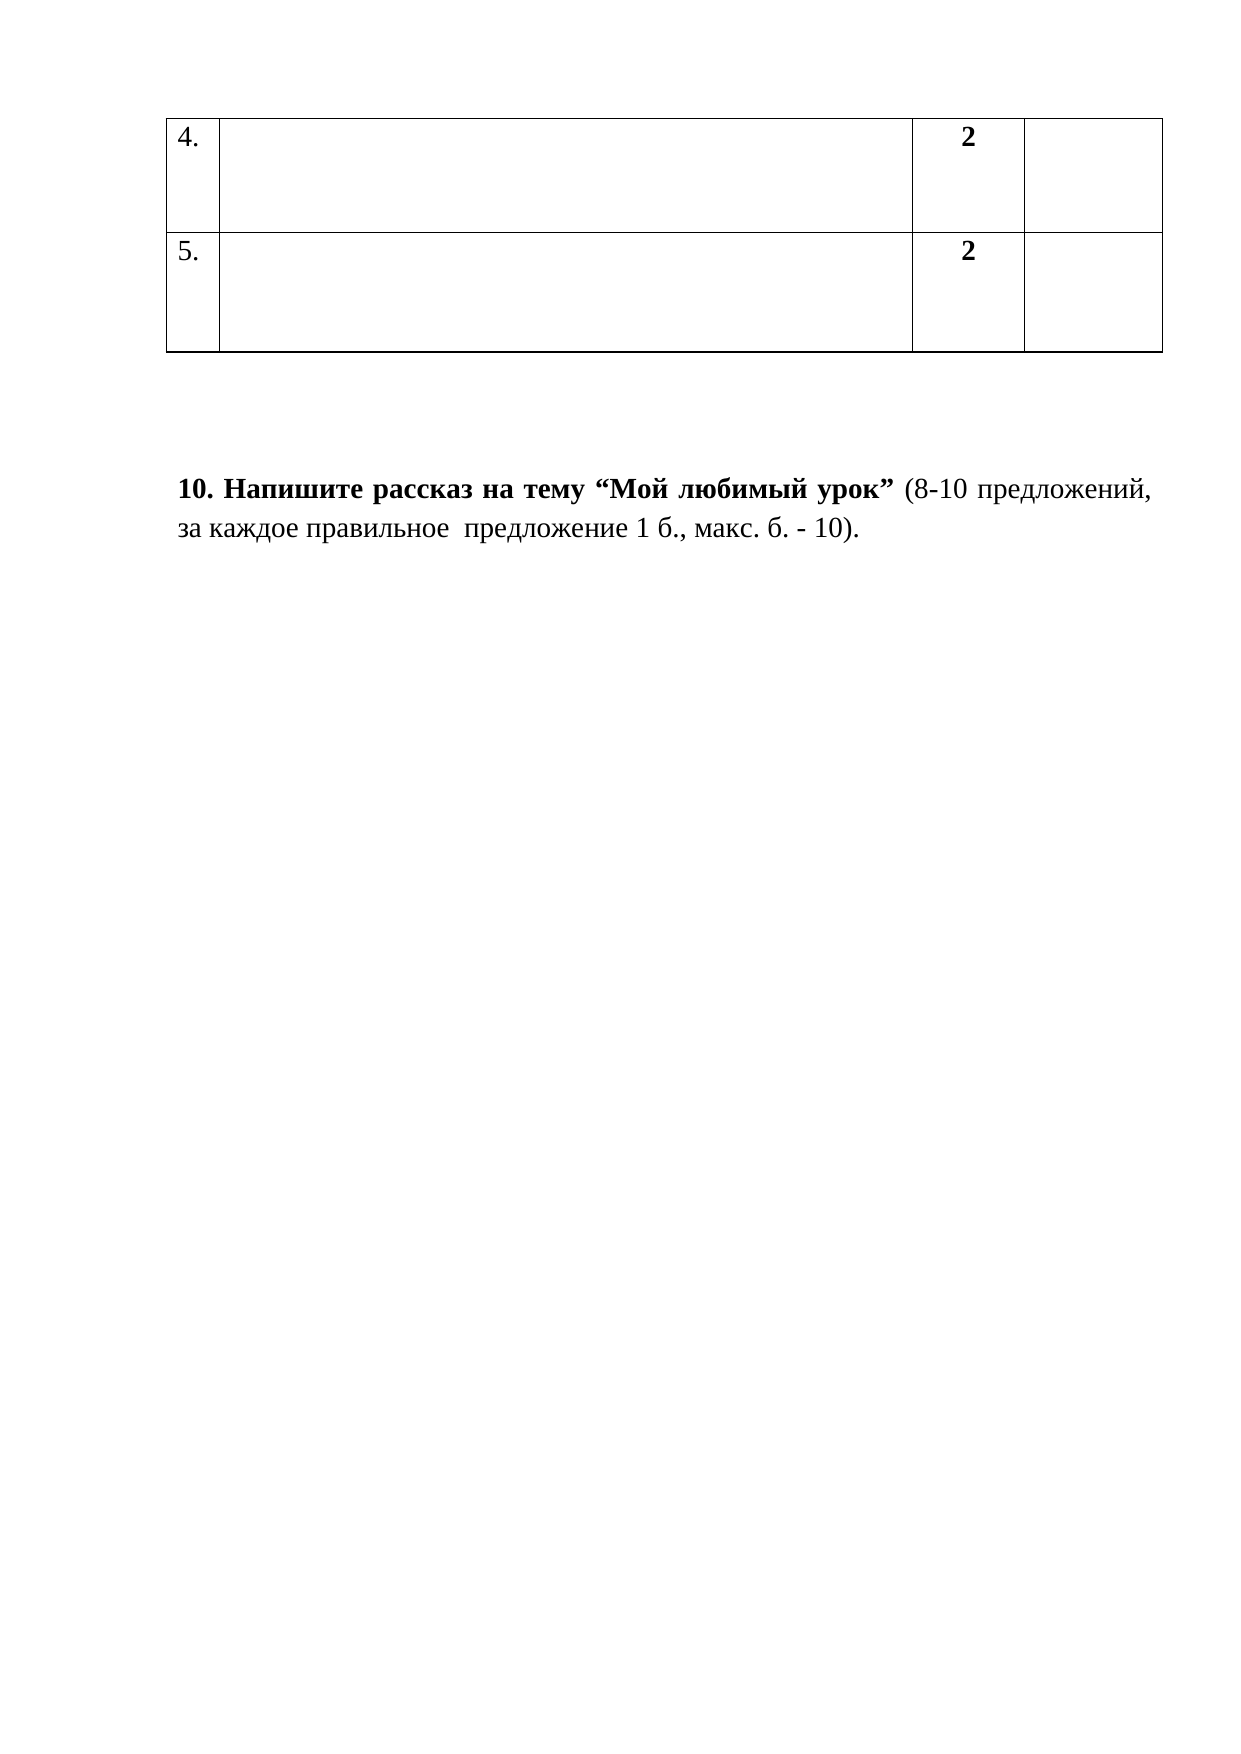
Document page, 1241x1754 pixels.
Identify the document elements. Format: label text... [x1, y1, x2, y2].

table_cell [220, 119, 912, 232]
table_cell 2 [913, 119, 1024, 232]
table_cell [1025, 233, 1162, 351]
text 10. Напишите рассказ на тему “Мой любимый урок” (8-10 предложений, за каждое правильное предложение 1 б., макс. б. - 10). [177, 471, 1152, 543]
table_cell 4. [167, 119, 219, 232]
table_cell [220, 233, 912, 351]
table_cell [1025, 119, 1162, 232]
table_cell 2 [913, 233, 1024, 351]
table_cell 5. [167, 233, 219, 351]
